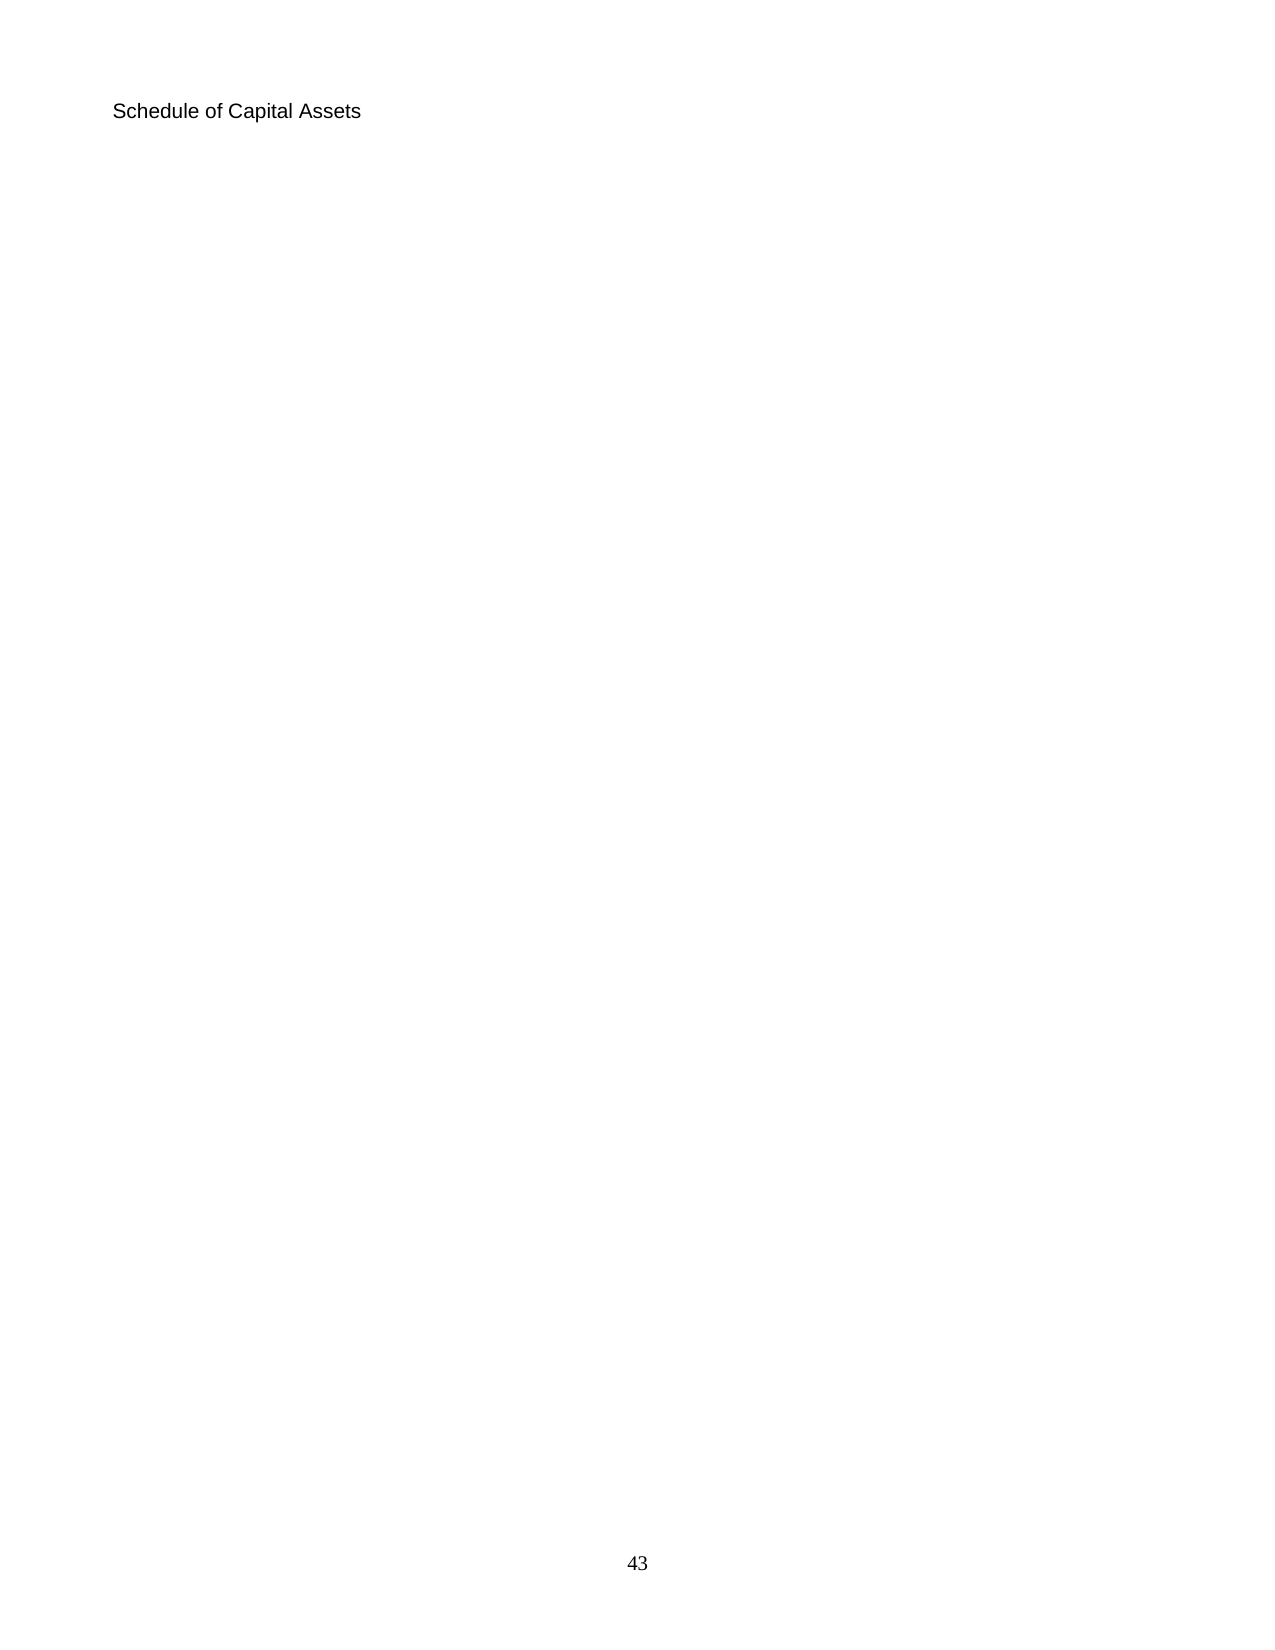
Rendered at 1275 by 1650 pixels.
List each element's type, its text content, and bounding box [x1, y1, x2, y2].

subtitle Schedule of Capital Assets [112, 99, 1162, 123]
